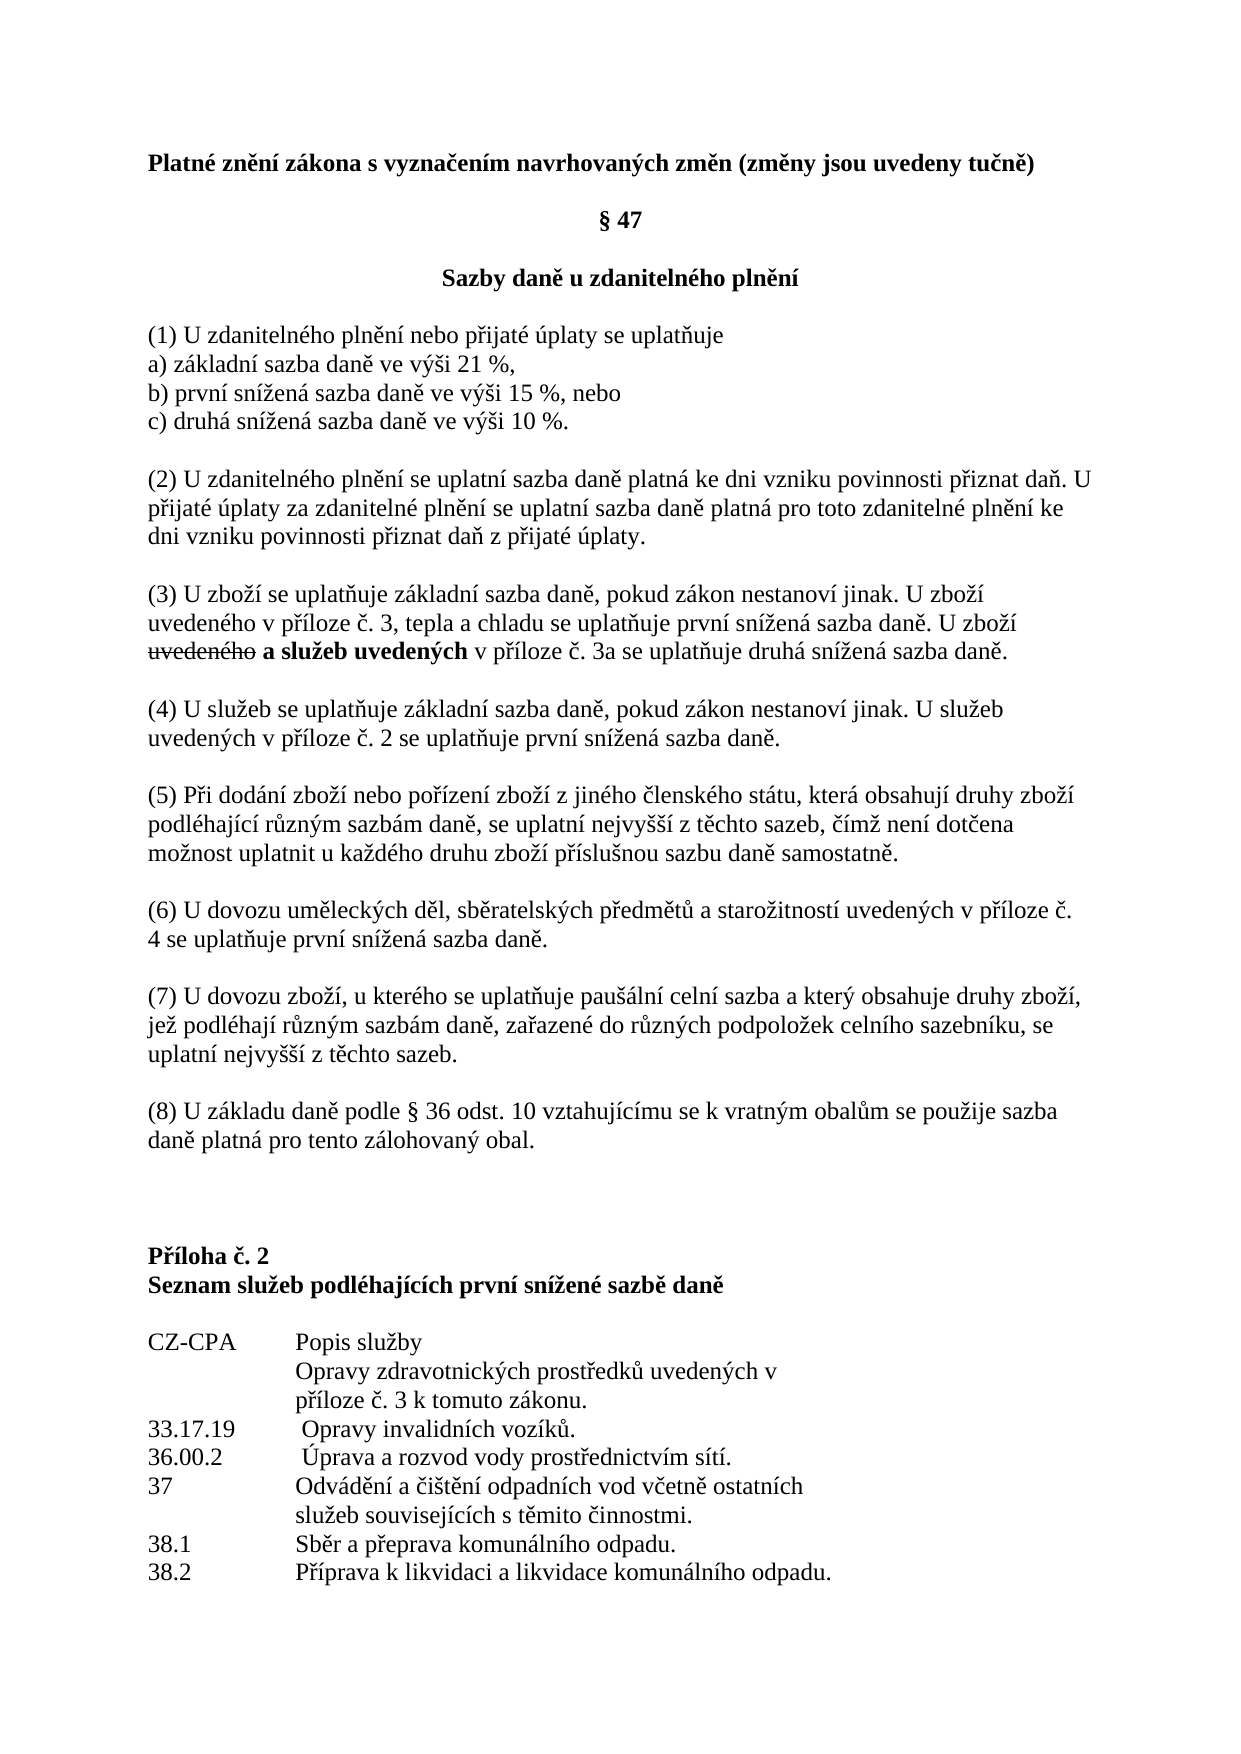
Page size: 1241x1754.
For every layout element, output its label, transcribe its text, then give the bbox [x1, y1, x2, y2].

text Platné znění zákona s vyznačením navrhovaných změn (změny jsou uvedeny tučně) [148, 148, 1093, 176]
text § 47 Sazby daně u zdanitelného plnění [148, 176, 1093, 291]
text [148, 1241, 1093, 1586]
text (1) U zdanitelného plnění nebo přijaté úplaty se uplatňuje a) základní sazba daně ve výši 21 %, b) první snížená sazba daně ve výši 15 %, nebo c) druhá snížená sazba daně ve výši 10 %. (2) U zdanitelného plnění se uplatní sazba daně platná ke dni vzniku povinnosti přiznat daň. U přijaté úplaty za zdanitelné plnění se uplatní sazba daně platná pro toto zdanitelné plnění ke dni vzniku povinnosti přiznat daň z přijaté úplaty. (3) U zboží se uplatňuje základní sazba daně, pokud zákon nestanoví jinak. U zboží uvedeného v příloze č. 3, tepla a chladu se uplatňuje první snížená sazba daně. U zboží uvedeného a služeb uvedených v příloze č. 3a se uplatňuje druhá snížená sazba daně. (4) U služeb se uplatňuje základní sazba daně, pokud zákon nestanoví jinak. U služeb uvedených v příloze č. 2 se uplatňuje první snížená sazba daně. (5) Při dodání zboží nebo pořízení zboží z jiného členského státu, která obsahují druhy zboží podléhající různým sazbám daně, se uplatní nejvyšší z těchto sazeb, čímž není dotčena možnost uplatnit u každého druhu zboží příslušnou sazbu daně samostatně. (6) U dovozu uměleckých děl, sběratelských předmětů a starožitností uvedených v příloze č. 4 se uplatňuje první snížená sazba daně. (7) U dovozu zboží, u kterého se uplatňuje paušální celní sazba a který obsahuje druhy zboží, jež podléhají různým sazbám daně, zařazené do různých podpoložek celního sazebníku, se uplatní nejvyšší z těchto sazeb. (8) U základu daně podle § 36 odst. 10 vztahujícímu se k vratným obalům se použije sazba daně platná pro tento zálohovaný obal. [148, 291, 1093, 1154]
